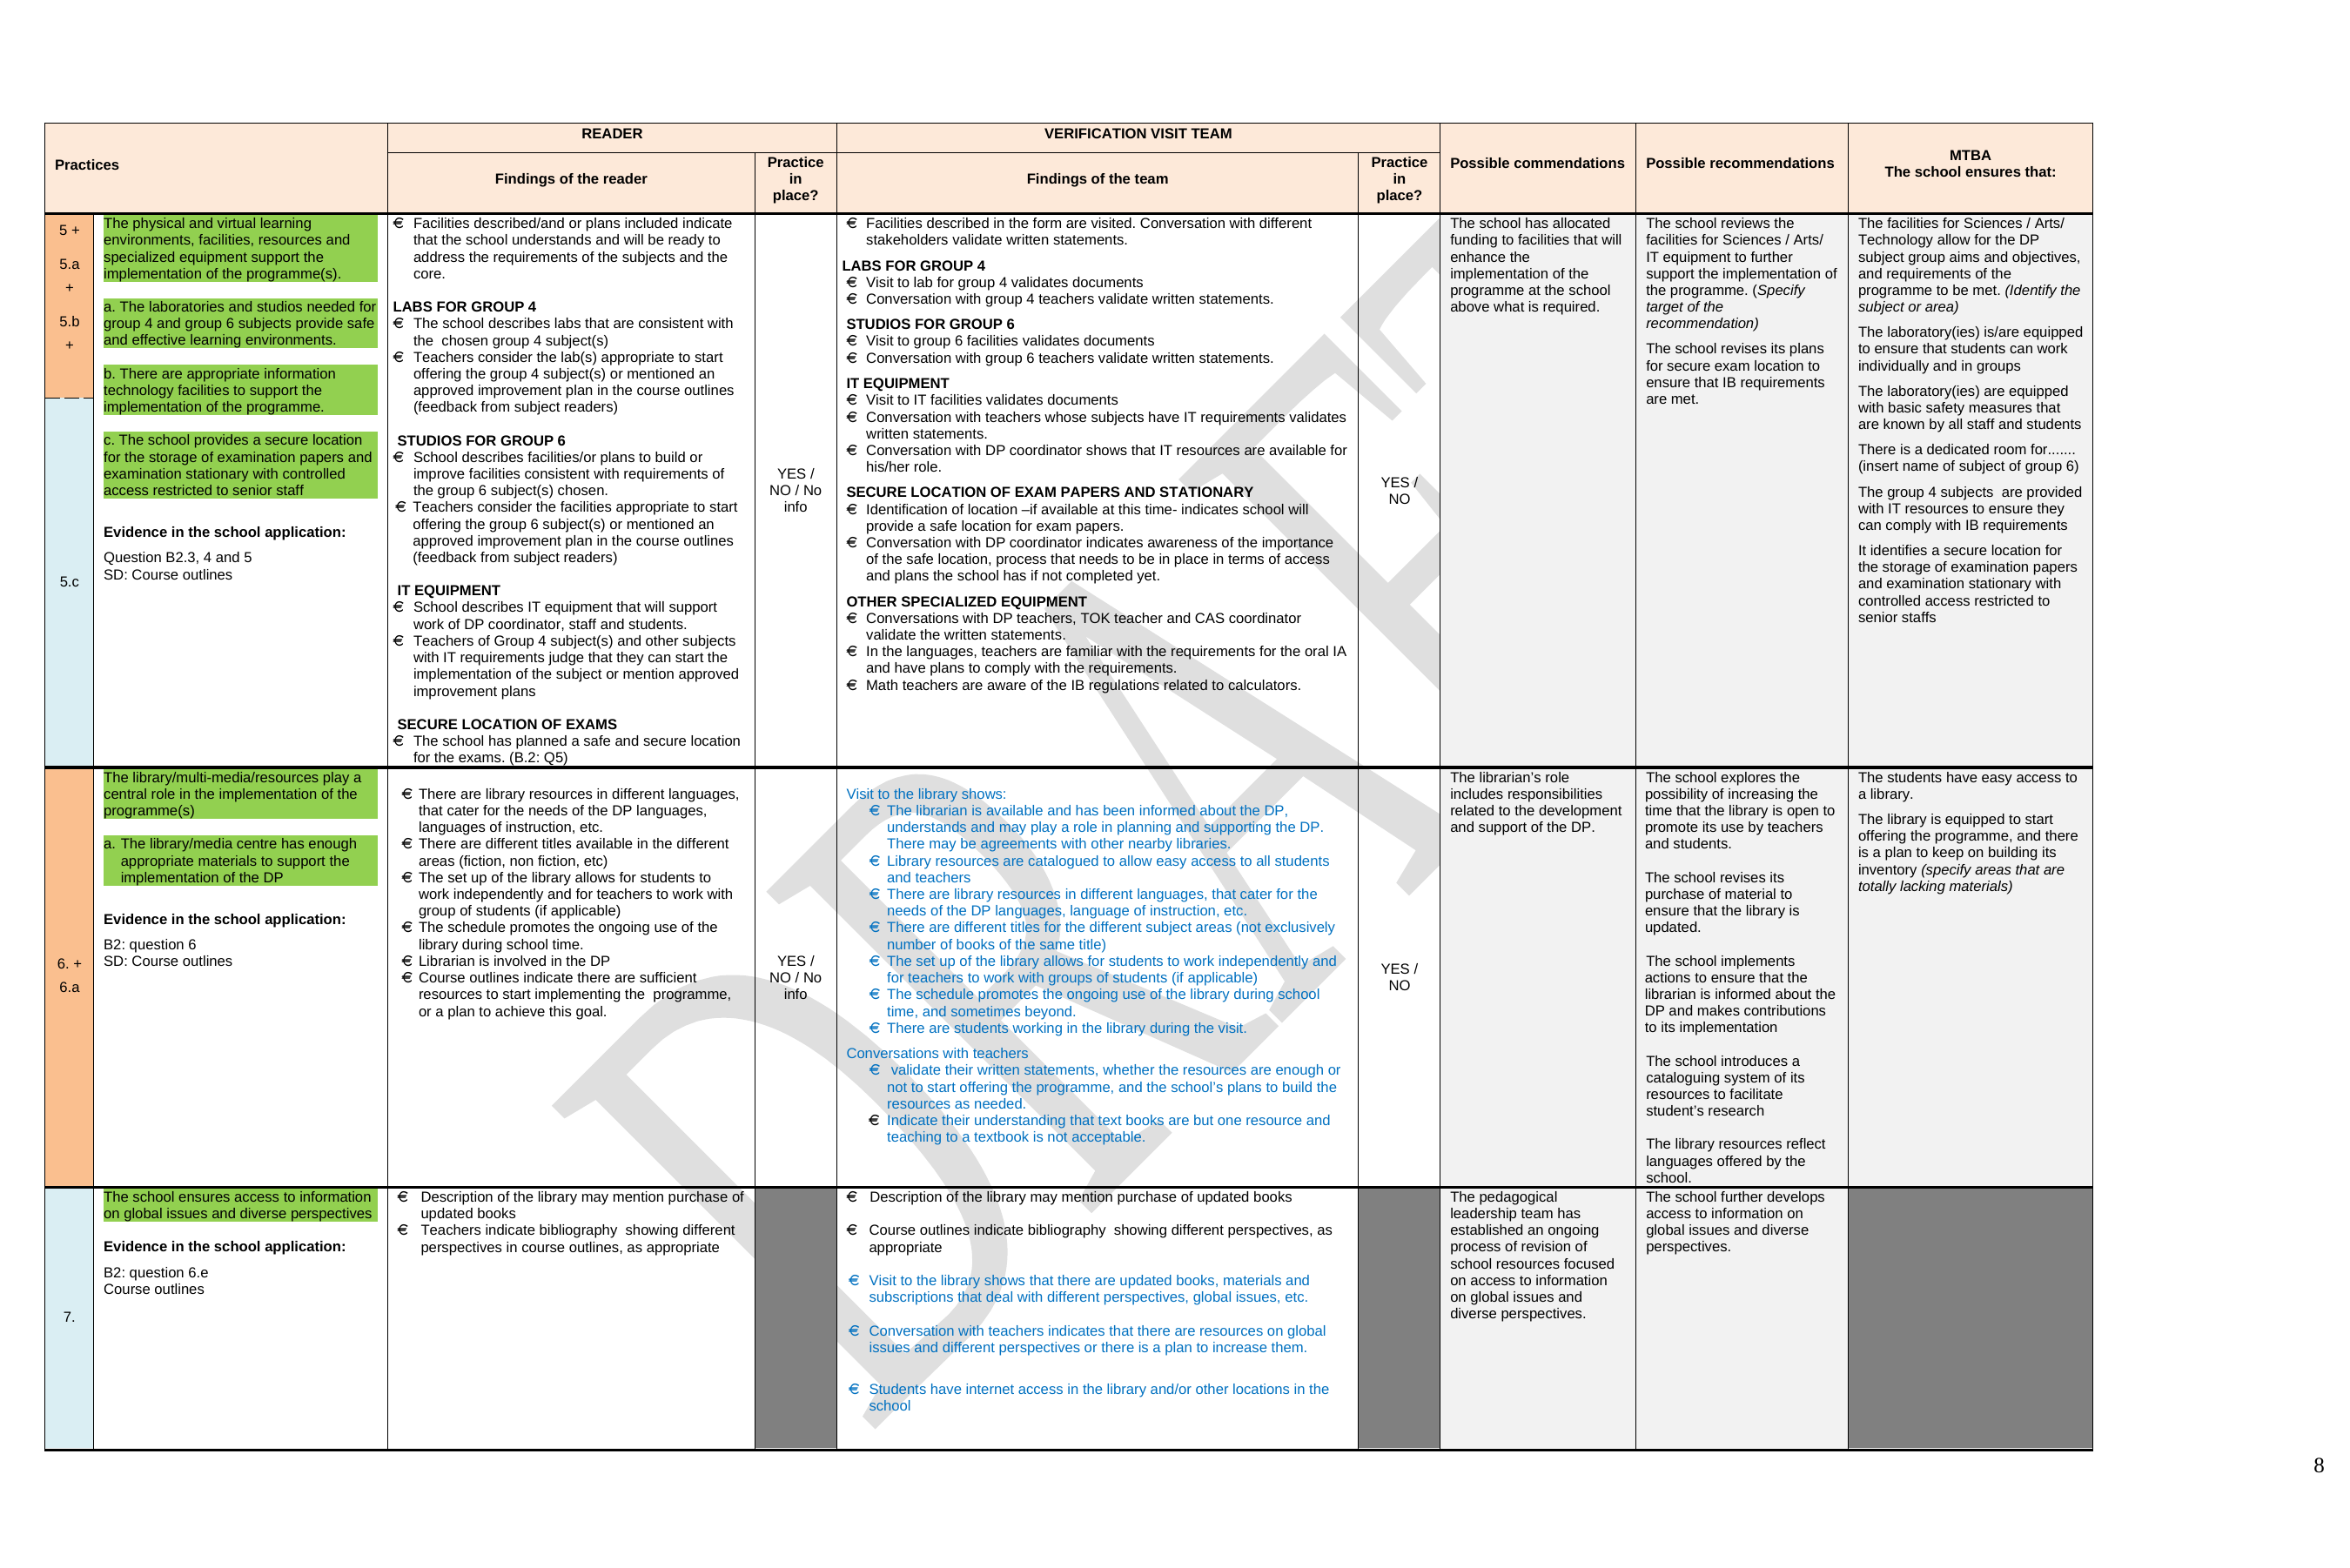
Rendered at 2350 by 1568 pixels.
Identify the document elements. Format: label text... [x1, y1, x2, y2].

table_cell Practice in place? [755, 153, 836, 212]
table_cell 5.c [45, 398, 93, 766]
table_header Possible commendations [1440, 124, 1635, 212]
table_cell YES / NO [1359, 215, 1440, 766]
table_cell The library/multi-media/resources play a central role in the implementation of the programme(s) The library/media centre has enough appropriate materials to support the implementation of the DP Evidence in the school application: B2: question 6 SD: Course outlines [94, 769, 387, 1186]
table_cell YES / NO / No info [755, 215, 836, 766]
table_cell The students have easy access to a library. The library is equipped to start offering the programme, and there is a plan to keep on building its inventory (specify areas that are totally lacking materials) [1849, 769, 2092, 1186]
table_cell The physical and virtual learning environments, facilities, resources and specialized equipment support the implementation of the programme(s). a. The laboratories and studios needed for group 4 and group 6 subjects provide safe and effective learning environments. b. There are appropriate information technology facilities to support the implementation of the programme. c. The school provides a secure location for the storage of examination papers and examination stationary with controlled access restricted to senior staff Evidence in the school application: Question B2.3, 4 and 5 SD: Course outlines [94, 215, 387, 766]
table_cell The school has allocated funding to facilities that will enhance the implementation of the programme at the school above what is required. [1440, 215, 1635, 766]
table_cell The facilities for Sciences / Arts/ Technology allow for the DP subject group aims and objectives, and requirements of the programme to be met. (Identify the subject or area) The laboratory(ies) is/are equipped to ensure that students can work individually and in groups The laboratory(ies) are equipped with basic safety measures that are known by all staff and students There is a dedicated room for.......(insert name of subject of group 6) The group 4 subjects are provided with IT resources to ensure they can comply with IB requirements It identifies a secure location for the storage of examination papers and examination stationary with controlled access restricted to senior staffs [1849, 215, 2092, 766]
table_cell Facilities described in the form are visited. Conversation with different stakeholders validate written statements. LABS FOR GROUP 4 Visit to lab for group 4 validates documents Conversation with group 4 teachers validate written statements. STUDIOS FOR GROUP 6 Visit to group 6 facilities validates documents Conversation with group 6 teachers validate written statements. IT EQUIPMENT Visit to IT facilities validates documents Conversation with teachers whose subjects have IT requirements validates written statements. Conversation with DP coordinator shows that IT resources are available for his/her role. SECURE LOCATION OF EXAM PAPERS AND STATIONARY Identification of location –if available at this time- indicates school will provide a safe location for exam papers. Conversation with DP coordinator indicates awareness of the importance of the safe location, process that needs to be in place in terms of access and plans the school has if not completed yet. OTHER SPECIALIZED EQUIPMENT Conversations with DP teachers, TOK teacher and CAS coordinator validate the written statements. In the languages, teachers are familiar with the requirements for the oral IA and have plans to comply with the requirements. Math teachers are aware of the IB regulations related to calculators. [837, 215, 1358, 766]
table_cell 7. [45, 1189, 93, 1448]
table_cell The school further develops access to information on global issues and diverse perspectives. [1636, 1189, 1848, 1448]
table_header READER [388, 124, 836, 152]
table_cell [755, 1189, 836, 1448]
table_cell The pedagogical leadership team has established an ongoing process of revision of school resources focused on access to information on global issues and diverse perspectives. [1440, 1189, 1635, 1448]
table_cell 5 + 5.a + 5.b + [45, 215, 93, 398]
table_header Practices [45, 124, 387, 212]
table_cell The librarian’s role includes responsibilities related to the development and support of the DP. [1440, 769, 1635, 1186]
table_cell Practice in place? [1359, 153, 1440, 212]
table_header Possible recommendations [1636, 124, 1848, 212]
table_cell Visit to the library shows: The librarian is available and has been informed about the DP, understands and may play a role in planning and supporting the DP. There may be agreements with other nearby libraries. Library resources are catalogued to allow easy access to all students and teachers There are library resources in different languages, that cater for the needs of the DP languages, language of instruction, etc. There are different titles for the different subject areas (not exclusively number of books of the same title) The set up of the library allows for students to work independently and for teachers to work with groups of students (if applicable) The schedule promotes the ongoing use of the library during school time, and sometimes beyond. There are students working in the library during the visit. Conversations with teachers validate their written statements, whether the resources are enough or not to start offering the programme, and the school’s plans to build the resources as needed. Indicate their understanding that text books are but one resource and teaching to a textbook is not acceptable. [837, 769, 1358, 1186]
table_cell Facilities described/and or plans included indicate that the school understands and will be ready to address the requirements of the subjects and the core. LABS FOR GROUP 4 The school describes labs that are consistent with the chosen group 4 subject(s) Teachers consider the lab(s) appropriate to start offering the group 4 subject(s) or mentioned an approved improvement plan in the course outlines (feedback from subject readers) STUDIOS FOR GROUP 6 School describes facilities/or plans to build or improve facilities consistent with requirements of the group 6 subject(s) chosen. Teachers consider the facilities appropriate to start offering the group 6 subject(s) or mentioned an approved improvement plan in the course outlines (feedback from subject readers) IT EQUIPMENT School describes IT equipment that will support work of DP coordinator, staff and students. Teachers of Group 4 subject(s) and other subjects with IT requirements judge that they can start the implementation of the subject or mention approved improvement plans SECURE LOCATION OF EXAMS The school has planned a safe and secure location for the exams. (B.2: Q5) [388, 215, 755, 766]
table_cell Findings of the team [837, 153, 1358, 212]
table_cell YES / NO / No info [755, 769, 836, 1186]
table_cell [1359, 1189, 1440, 1448]
table_cell Description of the library may mention purchase of updated books Teachers indicate bibliography showing different perspectives in course outlines, as appropriate [388, 1189, 755, 1448]
table_cell Description of the library may mention purchase of updated books Course outlines indicate bibliography showing different perspectives, as appropriate Visit to the library shows that there are updated books, materials and subscriptions that deal with different perspectives, global issues, etc. Conversation with teachers indicates that there are resources on global issues and different perspectives or there is a plan to increase them. Students have internet access in the library and/or other locations in the school [837, 1189, 1358, 1448]
table_header VERIFICATION VISIT TEAM [837, 124, 1440, 152]
table_cell The school ensures access to information on global issues and diverse perspectives Evidence in the school application: B2: question 6.e Course outlines [94, 1189, 387, 1448]
table_cell Findings of the reader [388, 153, 755, 212]
table_header MTBA The school ensures that: [1849, 124, 2092, 212]
table_cell The school reviews the facilities for Sciences / Arts/ IT equipment to further support the implementation of the programme. (Specify target of the recommendation) The school revises its plans for secure exam location to ensure that IB requirements are met. [1636, 215, 1848, 766]
table_cell YES / NO [1359, 769, 1440, 1186]
table_cell [1849, 1189, 2092, 1448]
table_cell There are library resources in different languages, that cater for the needs of the DP languages, languages of instruction, etc. There are different titles available in the different areas (fiction, non fiction, etc) The set up of the library allows for students to work independently and for teachers to work with group of students (if applicable) The schedule promotes the ongoing use of the library during school time. Librarian is involved in the DP Course outlines indicate there are sufficient resources to start implementing the programme, or a plan to achieve this goal. [388, 769, 755, 1186]
table_cell 6. + 6.a [45, 769, 93, 1186]
table_cell The school explores the possibility of increasing the time that the library is open to promote its use by teachers and students. The school revises its purchase of material to ensure that the library is updated. The school implements actions to ensure that the librarian is informed about the DP and makes contributions to its implementation The school introduces a cataloguing system of its resources to facilitate student’s research The library resources reflect languages offered by the school. [1636, 769, 1848, 1186]
